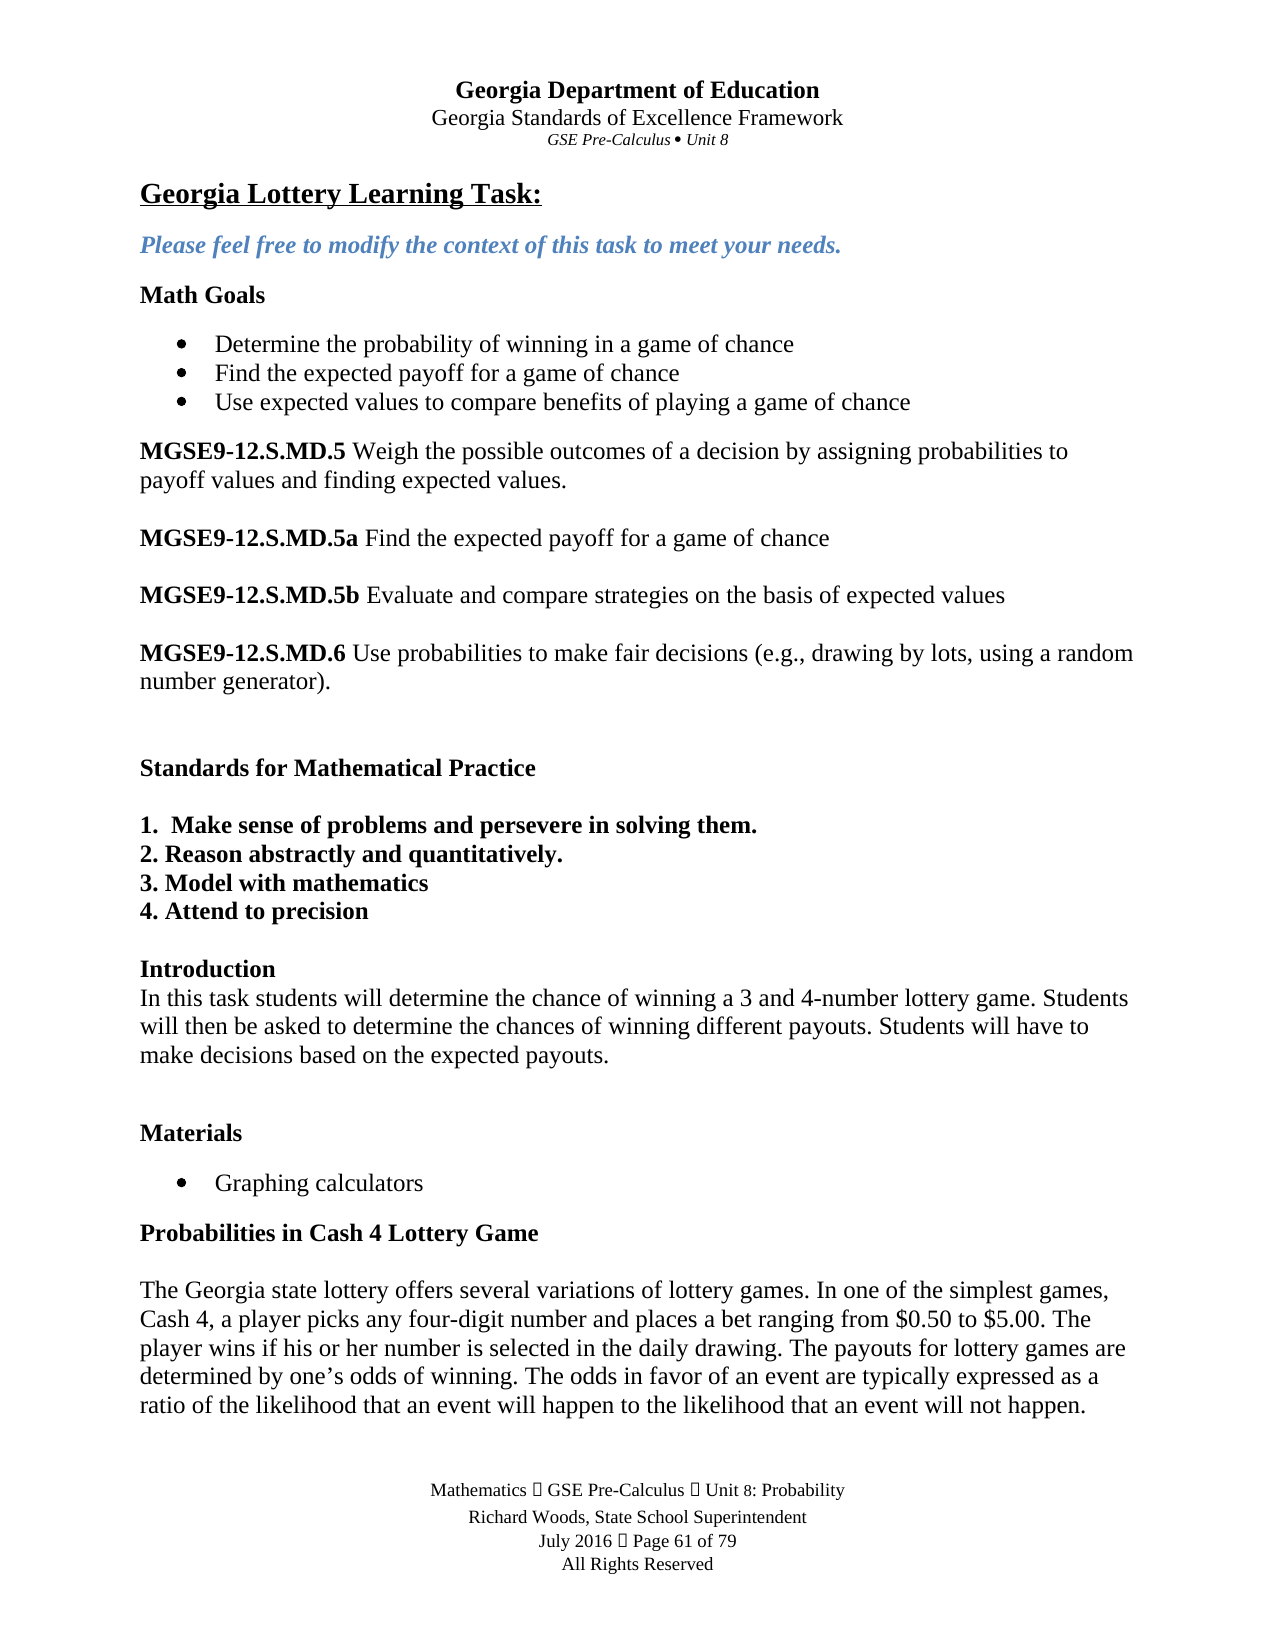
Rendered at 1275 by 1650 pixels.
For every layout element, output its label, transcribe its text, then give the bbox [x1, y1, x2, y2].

text Probabilities in Cash 4 Lottery Game [139, 1218, 1135, 1246]
text MGSE9-12.S.MD.5b Evaluate and compare strategies on the basis of expected values [139, 580, 1135, 609]
text MGSE9-12.S.MD.5 Weigh the possible outcomes of a decision by assigning probabilities to payoff values and finding expected values. [139, 436, 1135, 494]
text 3. Model with mathematics [139, 868, 1154, 896]
list Find the expected payoff for a game of chance [177, 358, 1135, 387]
text Please feel free to modify the context of this task to meet your needs. [139, 230, 1135, 259]
text MGSE9-12.S.MD.6 Use probabilities to make fair decisions (e.g., drawing by lots, using a random number generator). [139, 638, 1135, 695]
list Graphing calculators [177, 1168, 1135, 1197]
text Introduction [139, 954, 1154, 983]
list Use expected values to compare benefits of playing a game of chance [177, 387, 1135, 416]
text 1. Make sense of problems and persevere in solving them. [139, 810, 1135, 839]
text In this task students will determine the chance of winning a 3 and 4-number lottery game. Students will then be asked to determine the chances of winning different payouts. Students will have to make decisions based on the expected payouts. [139, 983, 1135, 1069]
text Materials [139, 1118, 1135, 1147]
text Math Goals [139, 280, 1135, 308]
subtitle Georgia Lottery Learning Task: [139, 176, 1135, 209]
list Determine the probability of winning in a game of chance [177, 329, 1135, 358]
text Standards for Mathematical Practice [139, 753, 1135, 781]
text 4. Attend to precision [139, 896, 1154, 925]
text 2. Reason abstractly and quantitatively. [139, 839, 1135, 868]
text The Georgia state lottery offers several variations of lottery games. In one of the simplest games, Cash 4, a player picks any four-digit number and places a bet ranging from $0.50 to $5.00. The player wins if his or her number is selected in the daily drawing. The payouts for lottery games are determined by one’s odds of winning. The odds in favor of an event are typically expressed as a ratio of the likelihood that an event will happen to the likelihood that an event will not happen. [139, 1275, 1135, 1419]
text MGSE9-12.S.MD.5a Find the expected payoff for a game of chance [139, 523, 1135, 551]
